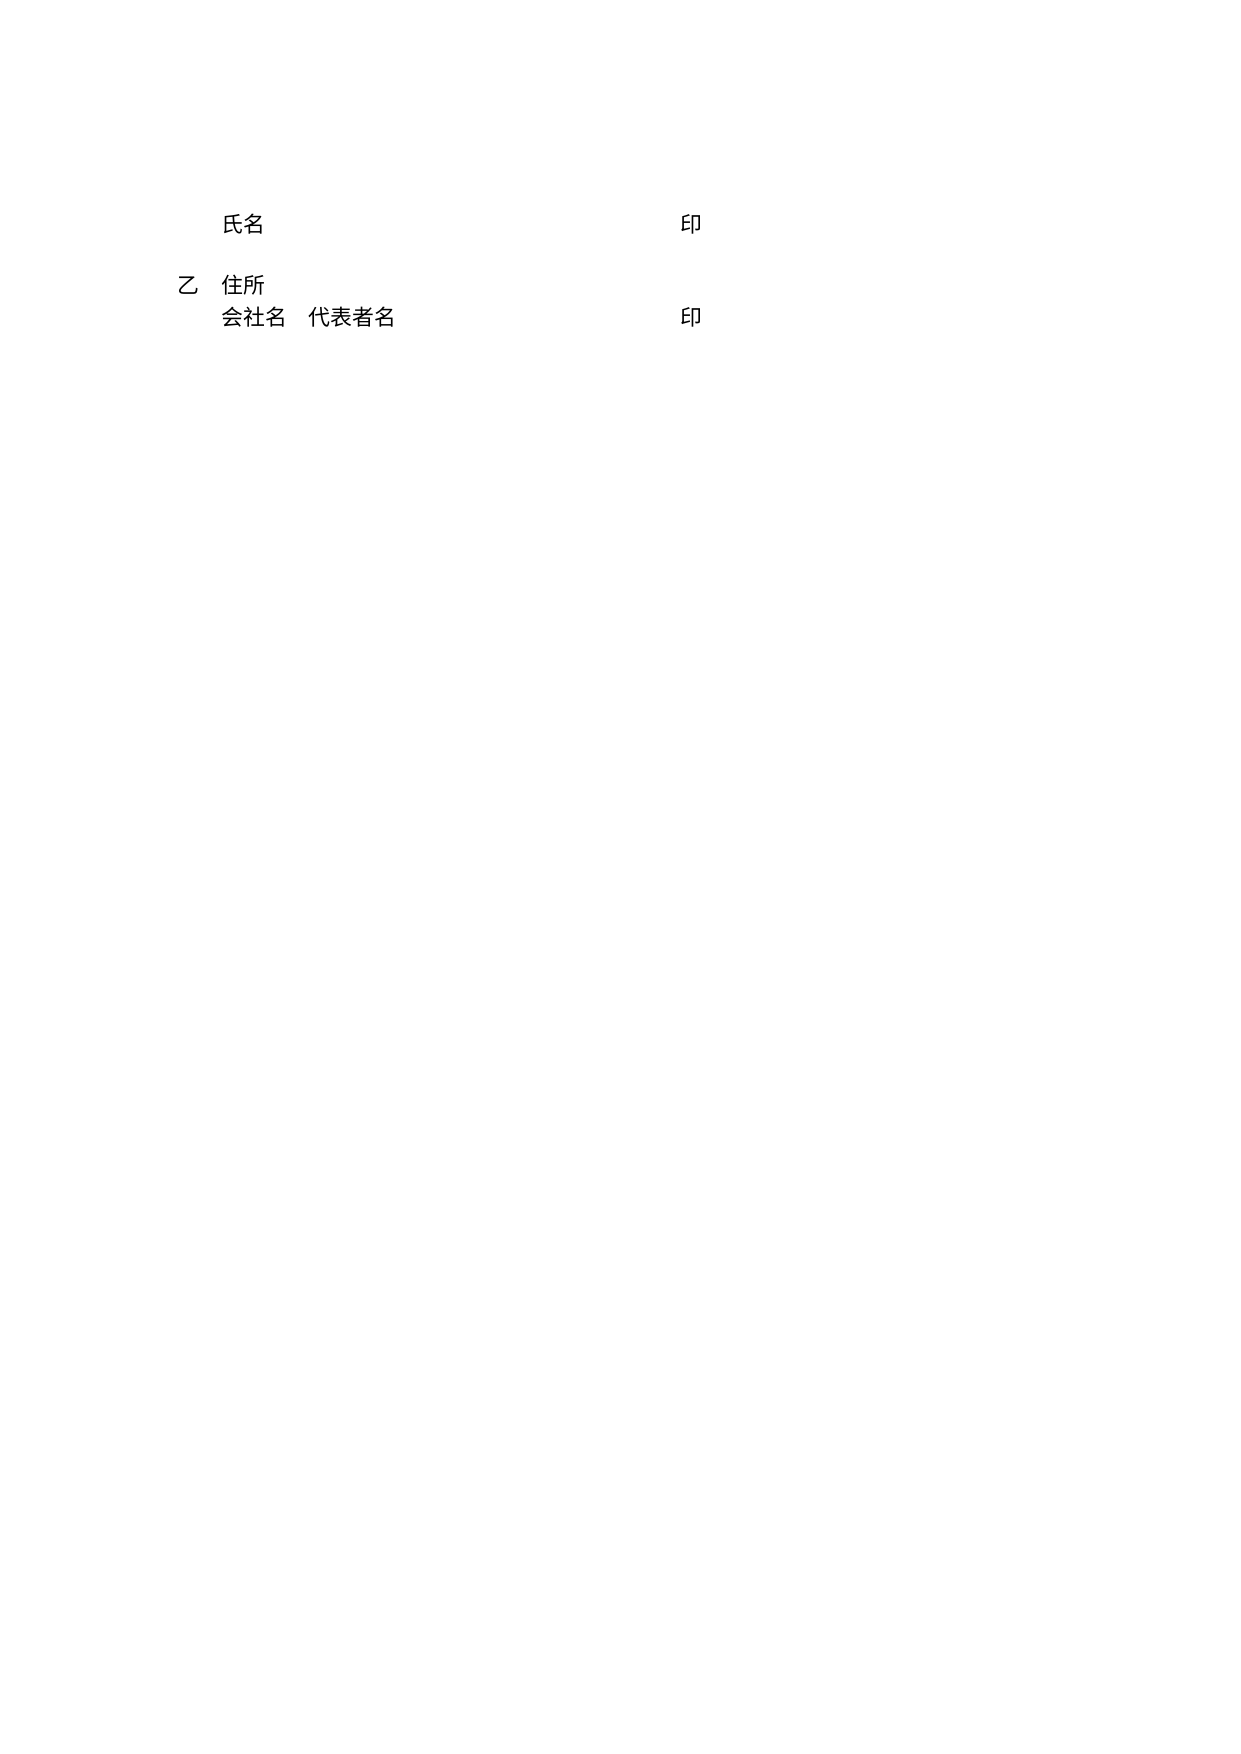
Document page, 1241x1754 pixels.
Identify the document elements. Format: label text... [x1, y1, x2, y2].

text 会社名 代表者名 印 [177, 300, 1063, 332]
text 氏名 印 [177, 207, 1063, 238]
text 乙 住所 [177, 268, 1063, 300]
